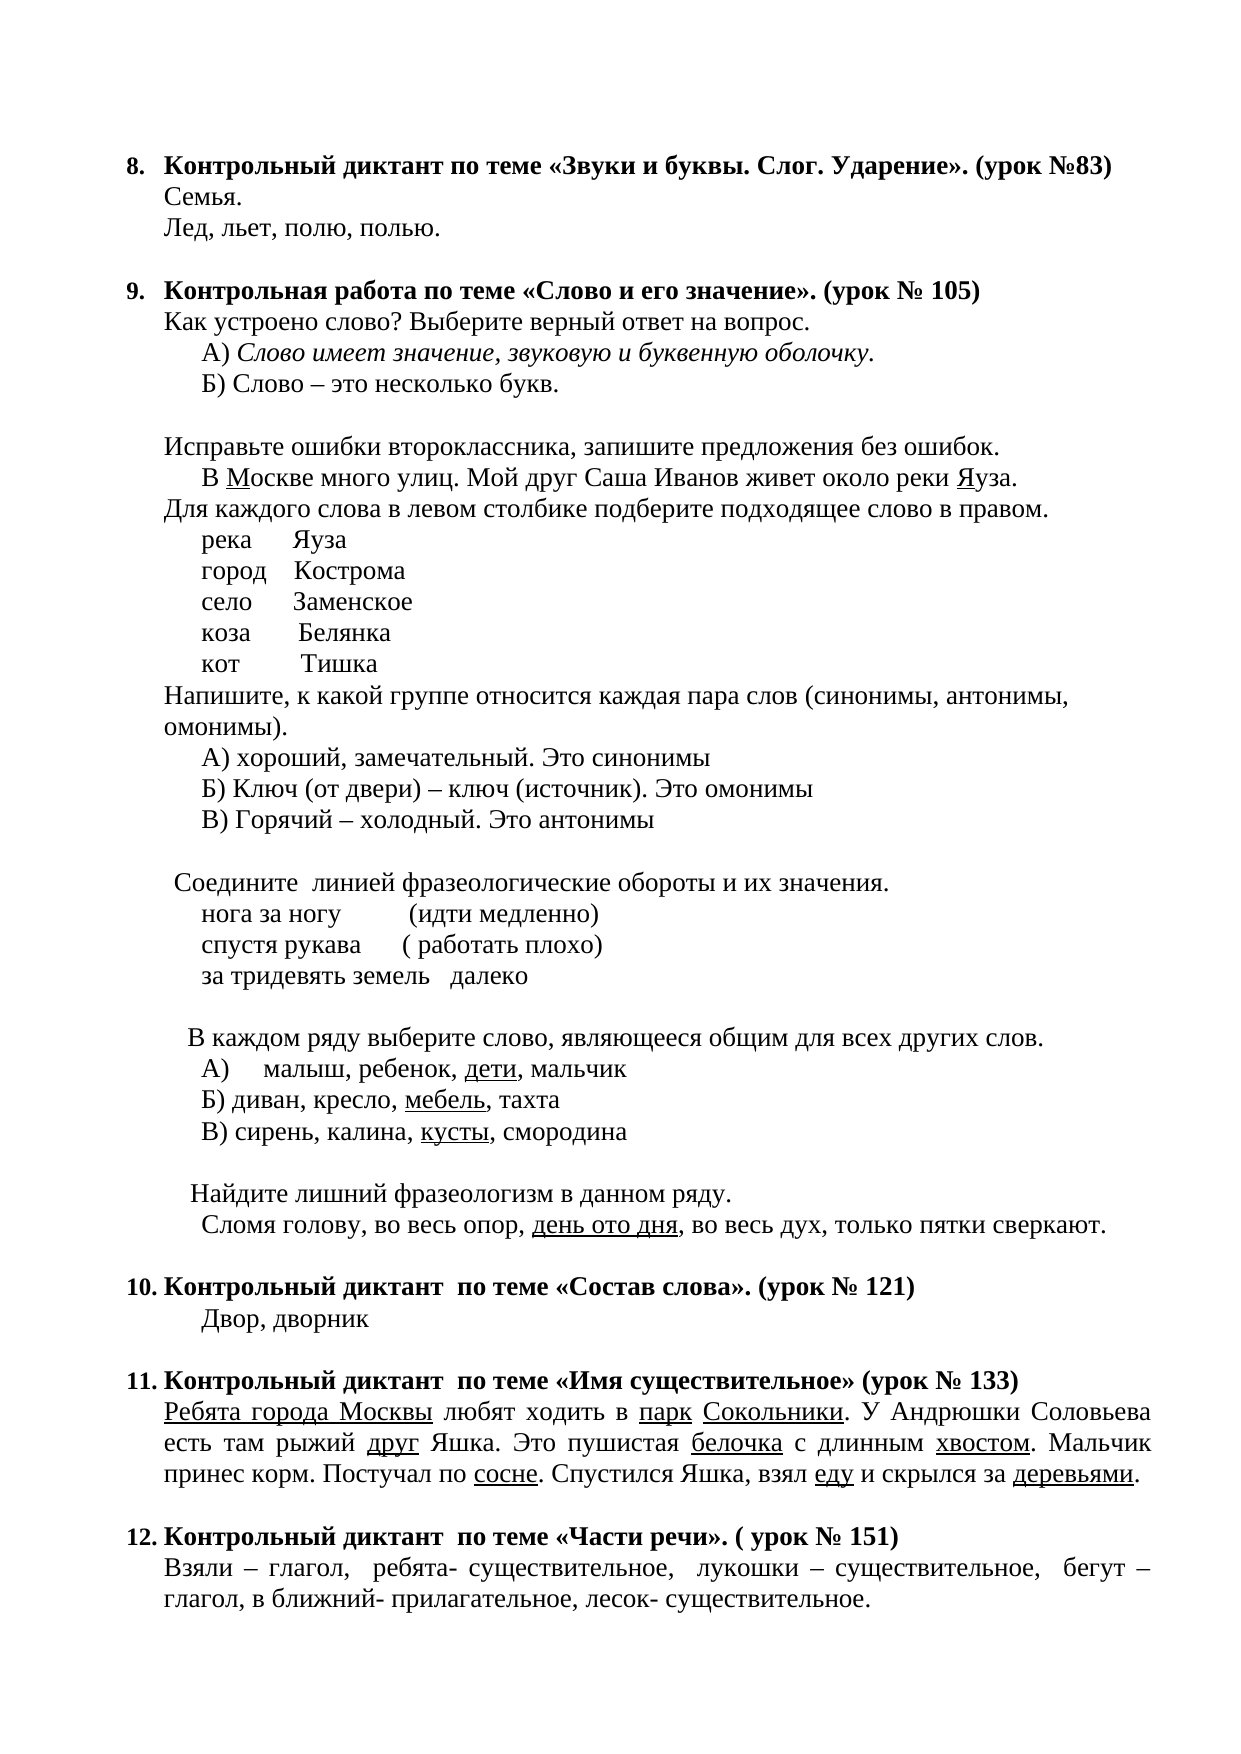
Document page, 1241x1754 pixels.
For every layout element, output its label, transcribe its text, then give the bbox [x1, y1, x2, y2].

list Семья. [164, 180, 1152, 212]
text В каждом ряду выберите слово, являющееся общим для всех других слов. [89, 1021, 1152, 1052]
list коза Белянка [201, 616, 1152, 648]
list город Кострома [201, 554, 1152, 585]
text В) сирень, калина, кусты, смородина [201, 1115, 1152, 1146]
text А) малыш, ребенок, дети, мальчик [201, 1052, 1152, 1084]
list Контрольный диктант по теме «Части речи». ( урок № 151) [126, 1520, 1152, 1551]
list Контрольный диктант по теме «Состав слова». (урок № 121) [126, 1271, 1152, 1302]
list река Яуза [201, 523, 1152, 554]
list Соедините линией фразеологические обороты и их значения. [133, 866, 1152, 897]
list село Заменское [201, 585, 1152, 616]
list А) хороший, замечательный. Это синонимы [201, 741, 1152, 772]
list В) Горячий – холодный. Это антонимы [201, 803, 1152, 834]
list спустя рукава ( работать плохо) [201, 928, 1152, 959]
list Напишите, к какой группе относится каждая пара слов (синонимы, антонимы, омонимы). [164, 679, 1152, 741]
list нога за ногу (идти медленно) [201, 897, 1152, 928]
list А) Слово имеет значение, звуковую и буквенную оболочку. [201, 336, 1152, 367]
list Ребята города Москвы любят ходить в парк Сокольники. У Андрюшки Соловьева есть там рыжий друг Яшка. Это пушистая белочка с длинным хвостом. Мальчик принес корм. Постучал по сосне. Спустился Яшка, взял еду и скрылся за деревьями. [164, 1395, 1152, 1488]
list Б) Слово – это несколько букв. [201, 367, 1152, 398]
list Двор, дворник [201, 1302, 1152, 1333]
list Исправьте ошибки второклассника, запишите предложения без ошибок. [164, 429, 1152, 461]
text Б) диван, кресло, мебель, тахта [201, 1084, 1152, 1115]
list Взяли – глагол, ребята- существительное, лукошки – существительное, бегут – глагол, в ближний- прилагательное, лесок- существительное. [164, 1551, 1152, 1613]
list Для каждого слова в левом столбике подберите подходящее слово в правом. [164, 492, 1152, 523]
list В Москве много улиц. Мой друг Саша Иванов живет около реки Яуза. [201, 461, 1152, 492]
list Контрольная работа по теме «Слово и его значение». (урок № 105) [126, 274, 1152, 305]
text Найдите лишний фразеологизм в данном ряду. [89, 1177, 1152, 1208]
list Контрольный диктант по теме «Имя существительное» (урок № 133) [126, 1364, 1152, 1395]
list за тридевять земель далеко [201, 959, 1152, 990]
list Как устроено слово? Выберите верный ответ на вопрос. [164, 305, 1152, 336]
list кот Тишка [201, 648, 1152, 679]
list Лед, льет, полю, полью. [164, 212, 1152, 243]
list Контрольный диктант по теме «Звуки и буквы. Слог. Ударение». (урок №83) [126, 149, 1152, 180]
list Сломя голову, во весь опор, день ото дня, во весь дух, только пятки сверкают. [201, 1208, 1152, 1239]
list Б) Ключ (от двери) – ключ (источник). Это омонимы [201, 772, 1152, 803]
